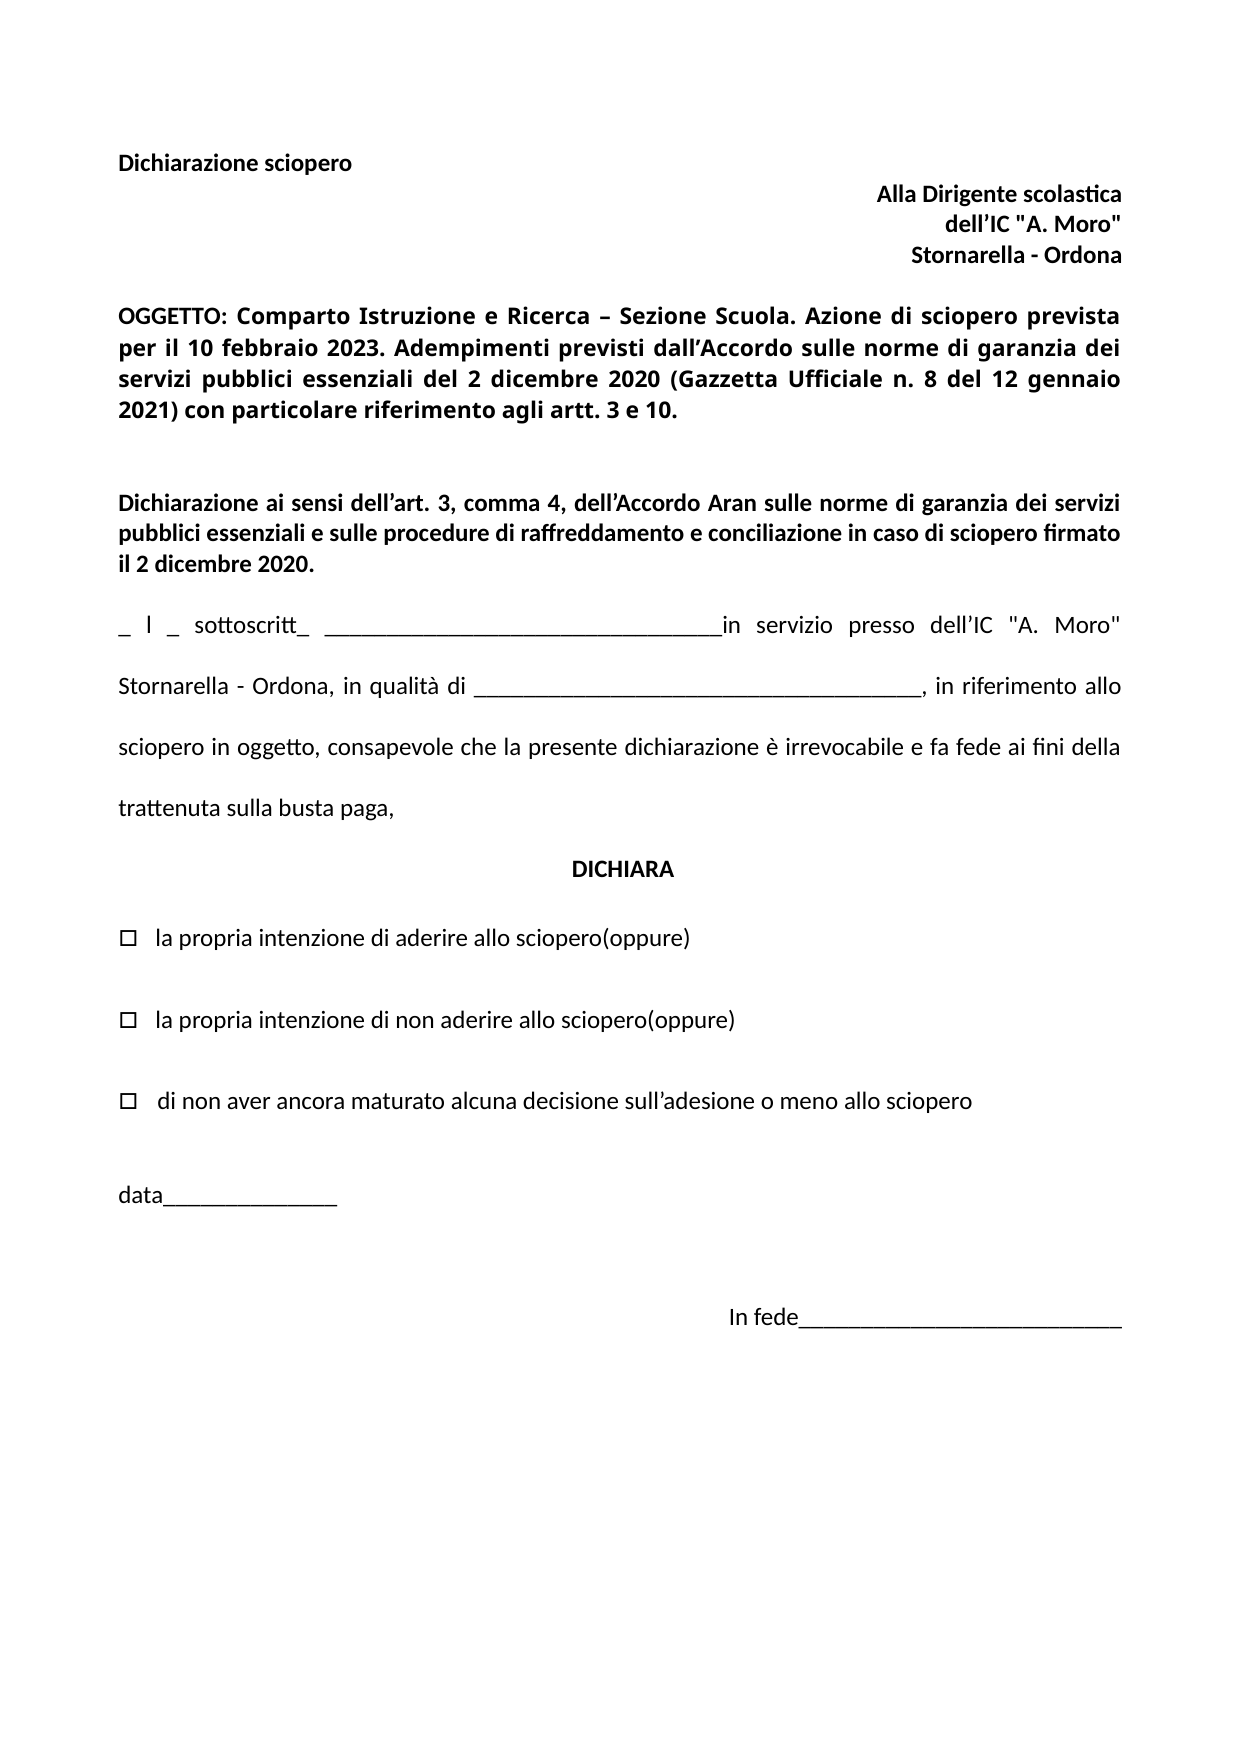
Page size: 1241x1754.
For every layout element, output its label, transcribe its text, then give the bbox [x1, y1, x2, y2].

text □ la propria intenzione di aderire allo sciopero(oppure) [118, 914, 1122, 955]
text In fede__________________________ [118, 1301, 1122, 1332]
text data______________ [118, 1179, 1122, 1209]
text Alla Dirigente scolastica [118, 178, 1122, 209]
text OGGETTO: Comparto Istruzione e Ricerca – Sezione Scuola. Azione di sciopero prevista per il 10 febbraio 2023. Adempimenti previsti dall’Accordo sulle norme di garanzia dei servizi pubblici essenziali del 2 dicembre 2020 (Gazzetta Ufficiale n. 8 del 12 gennaio 2021) con particolare riferimento agli artt. 3 e 10. [118, 300, 1122, 425]
text □ la propria intenzione di non aderire allo sciopero(oppure) [118, 996, 1122, 1036]
text □ di non aver ancora maturato alcuna decisione sull’adesione o meno allo sciopero [118, 1077, 1122, 1118]
text Dichiarazione sciopero [118, 148, 1122, 178]
text dell’IC "A. Moro" [118, 209, 1122, 239]
text Dichiarazione ai sensi dell’art. 3, comma 4, dell’Accordo Aran sulle norme di garanzia dei servizi pubblici essenziali e sulle procedure di raffreddamento e conciliazione in caso di sciopero firmato il 2 dicembre 2020. [118, 487, 1122, 578]
text _ l _ sottoscritt_ ________________________________in servizio presso dell’IC "A. Moro" Stornarella - Ordona, in qualità di ____________________________________, in riferimento allo sciopero in oggetto, consapevole che la presente dichiarazione è irrevocabile e fa fede ai fini della trattenuta sulla busta paga, [118, 609, 1122, 823]
text DICHIARA [118, 853, 1122, 884]
text Stornarella - Ordona [118, 239, 1122, 270]
